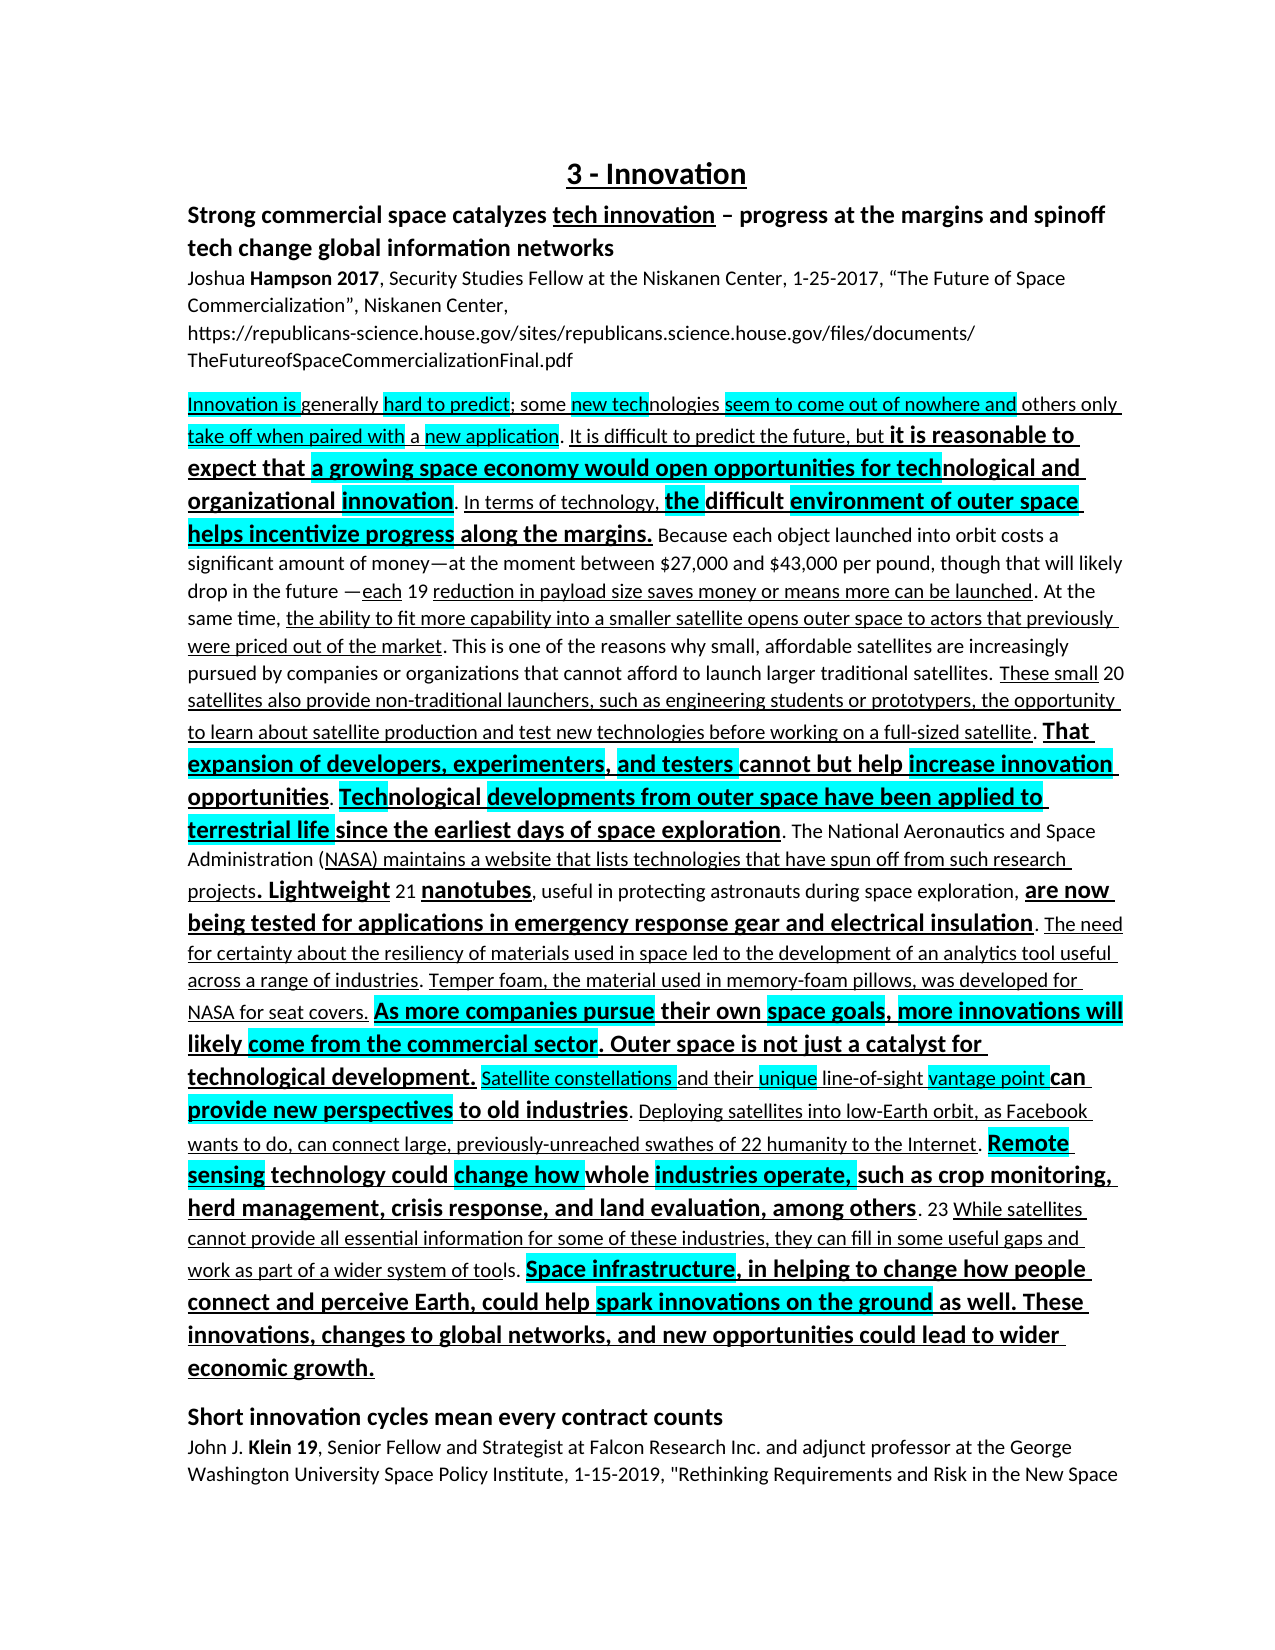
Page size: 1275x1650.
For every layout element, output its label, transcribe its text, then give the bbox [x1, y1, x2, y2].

text Innovation is generally hard to predict; some new technologies seem to come out of nowhere and others only take off when paired with a new application. It is difficult to predict the future, but it is reasonable to expect that a growing space economy would open opportunities for technological and organizational innovation. In terms of technology, the difficult environment of outer space helps incentivize progress along the margins. Because each object launched into orbit costs a significant amount of money—at the moment between $27,000 and $43,000 per pound, though that will likely drop in the future —each 19 reduction in payload size saves money or means more can be launched. At the same time, the ability to fit more capability into a smaller satellite opens outer space to actors that previously were priced out of the market. This is one of the reasons why small, affordable satellites are increasingly pursued by companies or organizations that cannot afford to launch larger traditional satellites. These small 20 satellites also provide non-traditional launchers, such as engineering students or prototypers, the opportunity to learn about satellite production and test new technologies before working on a full-sized satellite. That expansion of developers, experimenters, and testers cannot but help increase innovation opportunities. Technological developments from outer space have been applied to terrestrial life since the earliest days of space exploration. The National Aeronautics and Space Administration (NASA) maintains a website that lists technologies that have spun off from such research projects. Lightweight 21 nanotubes, useful in protecting astronauts during space exploration, are now being tested for applications in emergency response gear and electrical insulation. The need for certainty about the resiliency of materials used in space led to the development of an analytics tool useful across a range of industries. Temper foam, the material used in memory-foam pillows, was developed for NASA for seat covers. As more companies pursue their own space goals, more innovations will likely come from the commercial sector. Outer space is not just a catalyst for technological development. Satellite constellations and their unique line-of-sight vantage point can provide new perspectives to old industries. Deploying satellites into low-Earth orbit, as Facebook wants to do, can connect large, previously-unreached swathes of 22 humanity to the Internet. Remote sensing technology could change how whole industries operate, such as crop monitoring, herd management, crisis response, and land evaluation, among others. 23 While satellites cannot provide all essential information for some of these industries, they can fill in some useful gaps and work as part of a wider system of tools. Space infrastructure, in helping to change how people connect and perceive Earth, could help spark innovations on the ground as well. These innovations, changes to global networks, and new opportunities could lead to wider economic growth. [187, 392, 1125, 1382]
subtitle Strong commercial space catalyzes tech innovation – progress at the margins and spinoff tech change global information networks [187, 199, 1125, 263]
subtitle Short innovation cycles mean every contract counts [187, 1401, 1125, 1432]
text Joshua Hampson 2017, Security Studies Fellow at the Niskanen Center, 1-25-2017, “The Future of Space Commercialization”, Niskanen Center, https://republicans-science.house.gov/sites/republicans.science.house.gov/files/documents/TheFutureofSpaceCommercializationFinal.pdf [187, 265, 1125, 373]
subtitle 3 - Innovation [187, 154, 1125, 192]
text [187, 1434, 1125, 1487]
